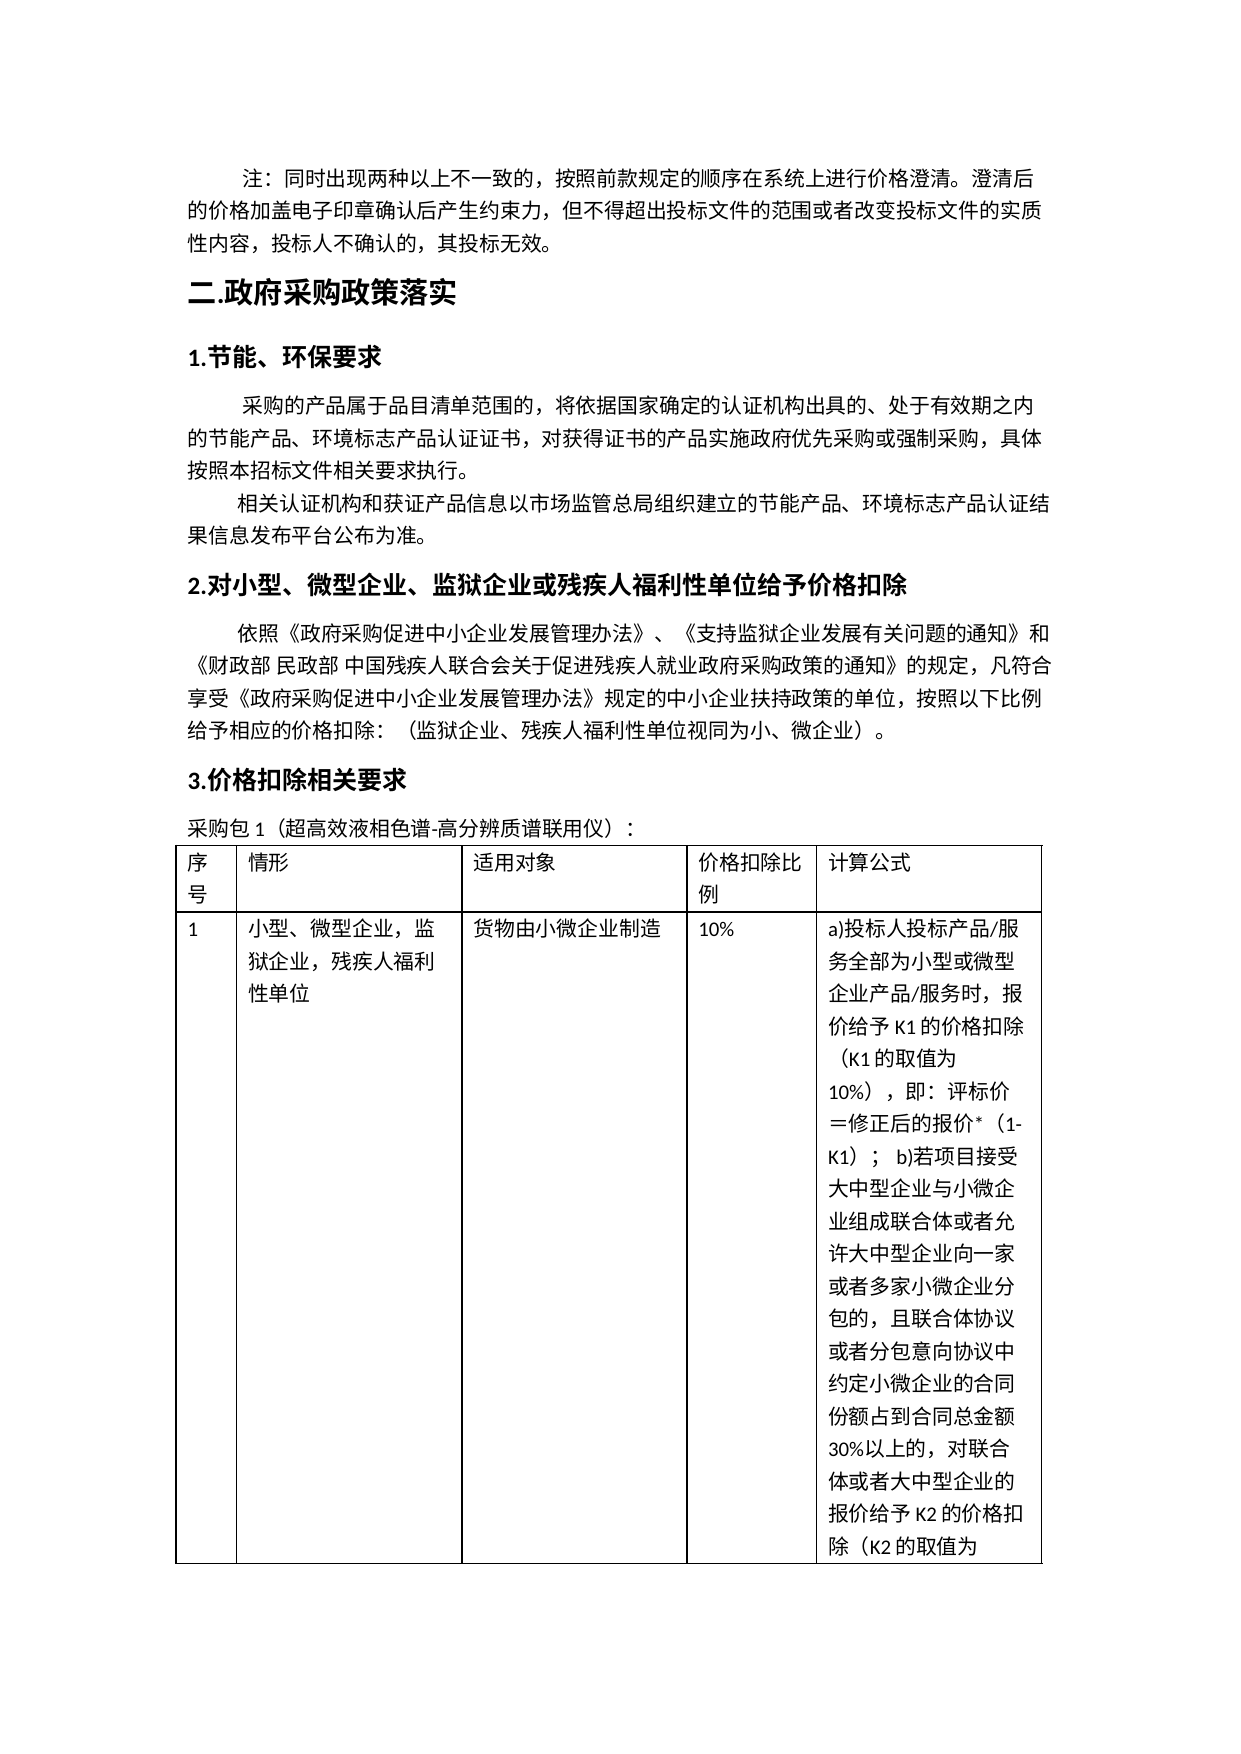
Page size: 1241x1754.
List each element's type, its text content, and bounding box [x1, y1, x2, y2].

table_cell 货物由小微企业制造 [463, 913, 686, 1563]
table_header 计算公式 [817, 846, 1041, 911]
text 相关认证机构和获证产品信息以市场监管总局组织建立的节能产品、环境标志产品认证结果信息发布平台公布为准。 [187, 487, 1053, 552]
table_header 价格扣除比例 [688, 846, 816, 911]
text 采购的产品属于品目清单范围的，将依据国家确定的认证机构出具的、处于有效期之内的节能产品、环境标志产品认证证书，对获得证书的产品实施政府优先采购或强制采购，具体按照本招标文件相关要求执行。 [187, 389, 1053, 487]
text 采购包1（超高效液相色谱-高分辨质谱联用仪）： [187, 812, 1053, 844]
table_header 适用对象 [463, 846, 686, 911]
text 1.节能、环保要求 [187, 324, 1053, 389]
table_header 情形 [237, 846, 461, 911]
text 二.政府采购政策落实 [187, 259, 1053, 324]
table_cell 1 [177, 913, 236, 1563]
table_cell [817, 913, 1041, 1563]
text 2.对小型、微型企业、监狱企业或残疾人福利性单位给予价格扣除 [187, 552, 1053, 617]
table_header 序号 [177, 846, 236, 911]
text 3.价格扣除相关要求 [187, 747, 1053, 812]
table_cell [237, 913, 461, 1563]
table_cell 10% [688, 913, 816, 1563]
text 依照《政府采购促进中小企业发展管理办法》、《支持监狱企业发展有关问题的通知》和《财政部 民政部 中国残疾人联合会关于促进残疾人就业政府采购政策的通知》的规定，凡符合享受《政府采购促进中小企业发展管理办法》规定的中小企业扶持政策的单位，按照以下比例给予相应的价格扣除：（监狱企业、残疾人福利性单位视同为小、微企业）。 [187, 617, 1053, 747]
text 注：同时出现两种以上不一致的，按照前款规定的顺序在系统上进行价格澄清。澄清后的价格加盖电子印章确认后产生约束力，但不得超出投标文件的范围或者改变投标文件的实质性内容，投标人不确认的，其投标无效。 [187, 162, 1053, 259]
